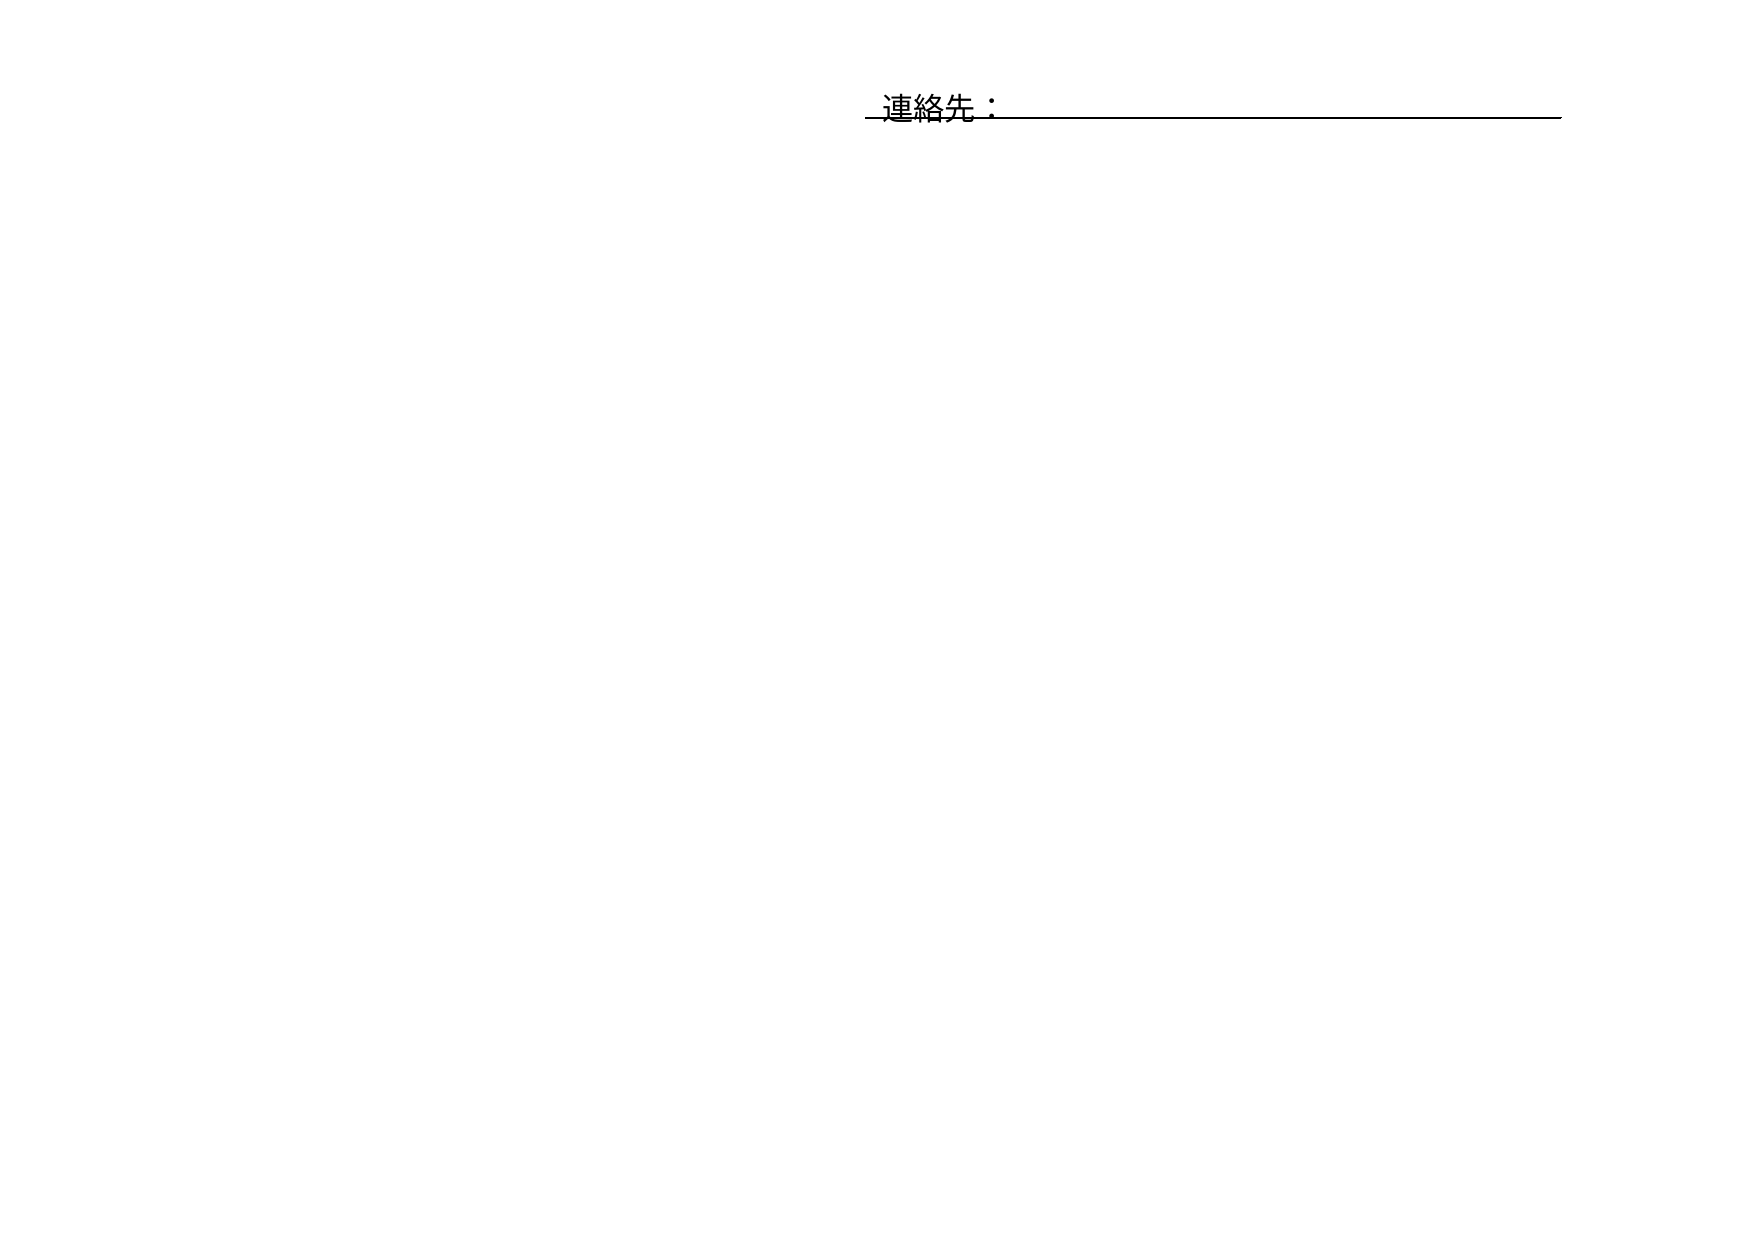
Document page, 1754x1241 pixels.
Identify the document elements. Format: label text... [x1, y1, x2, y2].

text 連絡先： [103, 84, 1651, 130]
